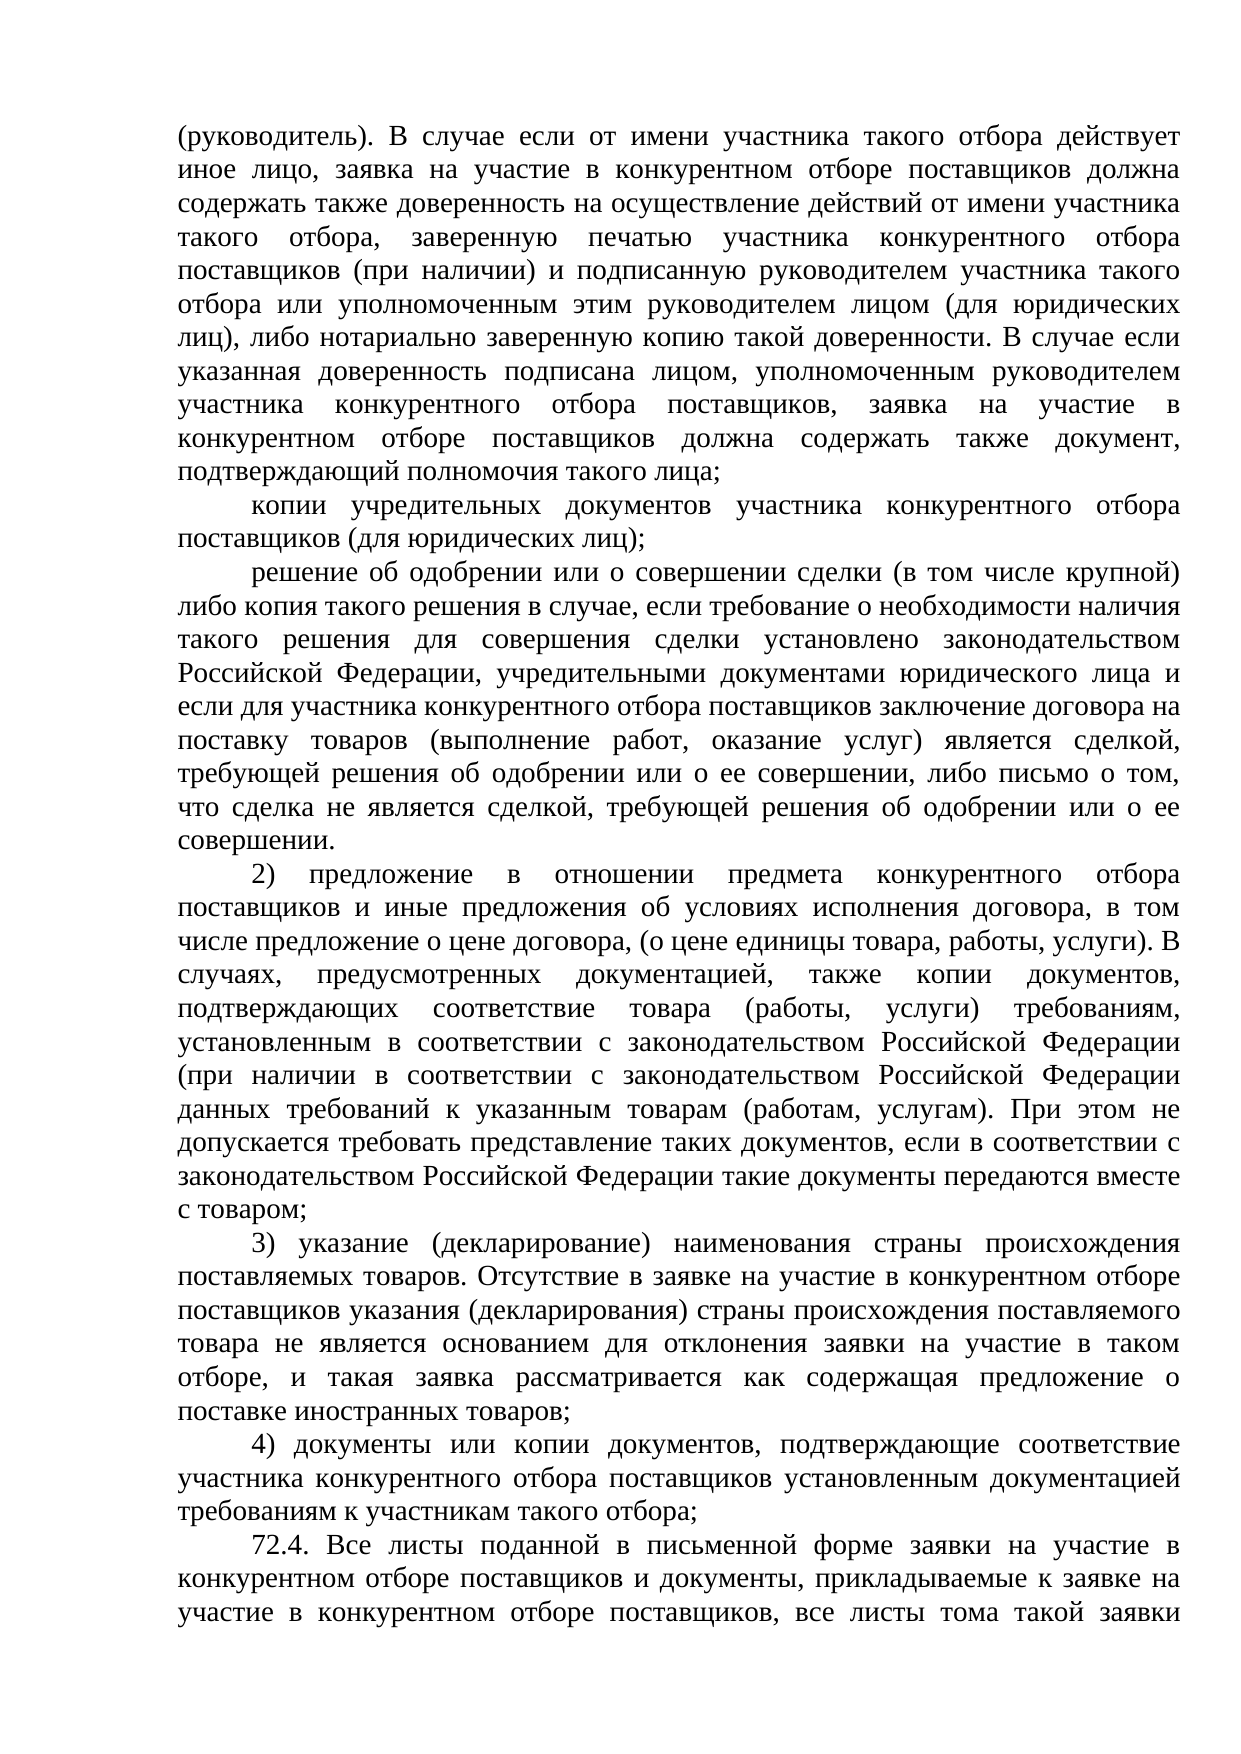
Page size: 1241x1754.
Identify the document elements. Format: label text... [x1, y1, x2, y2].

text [177, 118, 1181, 487]
text 2) предложение в отношении предмета конкурентного отбора поставщиков и иные предложения об условиях исполнения договора, в том числе предложение о цене договора, (о цене единицы товара, работы, услуги). В случаях, предусмотренных документацией, также копии документов, подтверждающих соответствие товара (работы, услуги) требованиям, установленным в соответствии с законодательством Российской Федерации (при наличии в соответствии с законодательством Российской Федерации данных требований к указанным товарам (работам, услугам). При этом не допускается требовать представление таких документов, если в соответствии с законодательством Российской Федерации такие документы передаются вместе с товаром; [177, 856, 1181, 1225]
text копии учредительных документов участника конкурентного отбора поставщиков (для юридических лиц); [177, 487, 1181, 554]
text 4) документы или копии документов, подтверждающие соответствие участника конкурентного отбора поставщиков установленным документацией требованиям к участникам такого отбора; [177, 1426, 1181, 1527]
text решение об одобрении или о совершении сделки (в том числе крупной) либо копия такого решения в случае, если требование о необходимости наличия такого решения для совершения сделки установлено законодательством Российской Федерации, учредительными документами юридического лица и если для участника конкурентного отбора поставщиков заключение договора на поставку товаров (выполнение работ, оказание услуг) является сделкой, требующей решения об одобрении или о ее совершении, либо письмо о том, что сделка не является сделкой, требующей решения об одобрении или о ее совершении. [177, 554, 1181, 856]
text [177, 1527, 1181, 1627]
text 3) указание (декларирование) наименования страны происхождения поставляемых товаров. Отсутствие в заявке на участие в конкурентном отборе поставщиков указания (декларирования) страны происхождения поставляемого товара не является основанием для отклонения заявки на участие в таком отборе, и такая заявка рассматривается как содержащая предложение о поставке иностранных товаров; [177, 1225, 1181, 1426]
